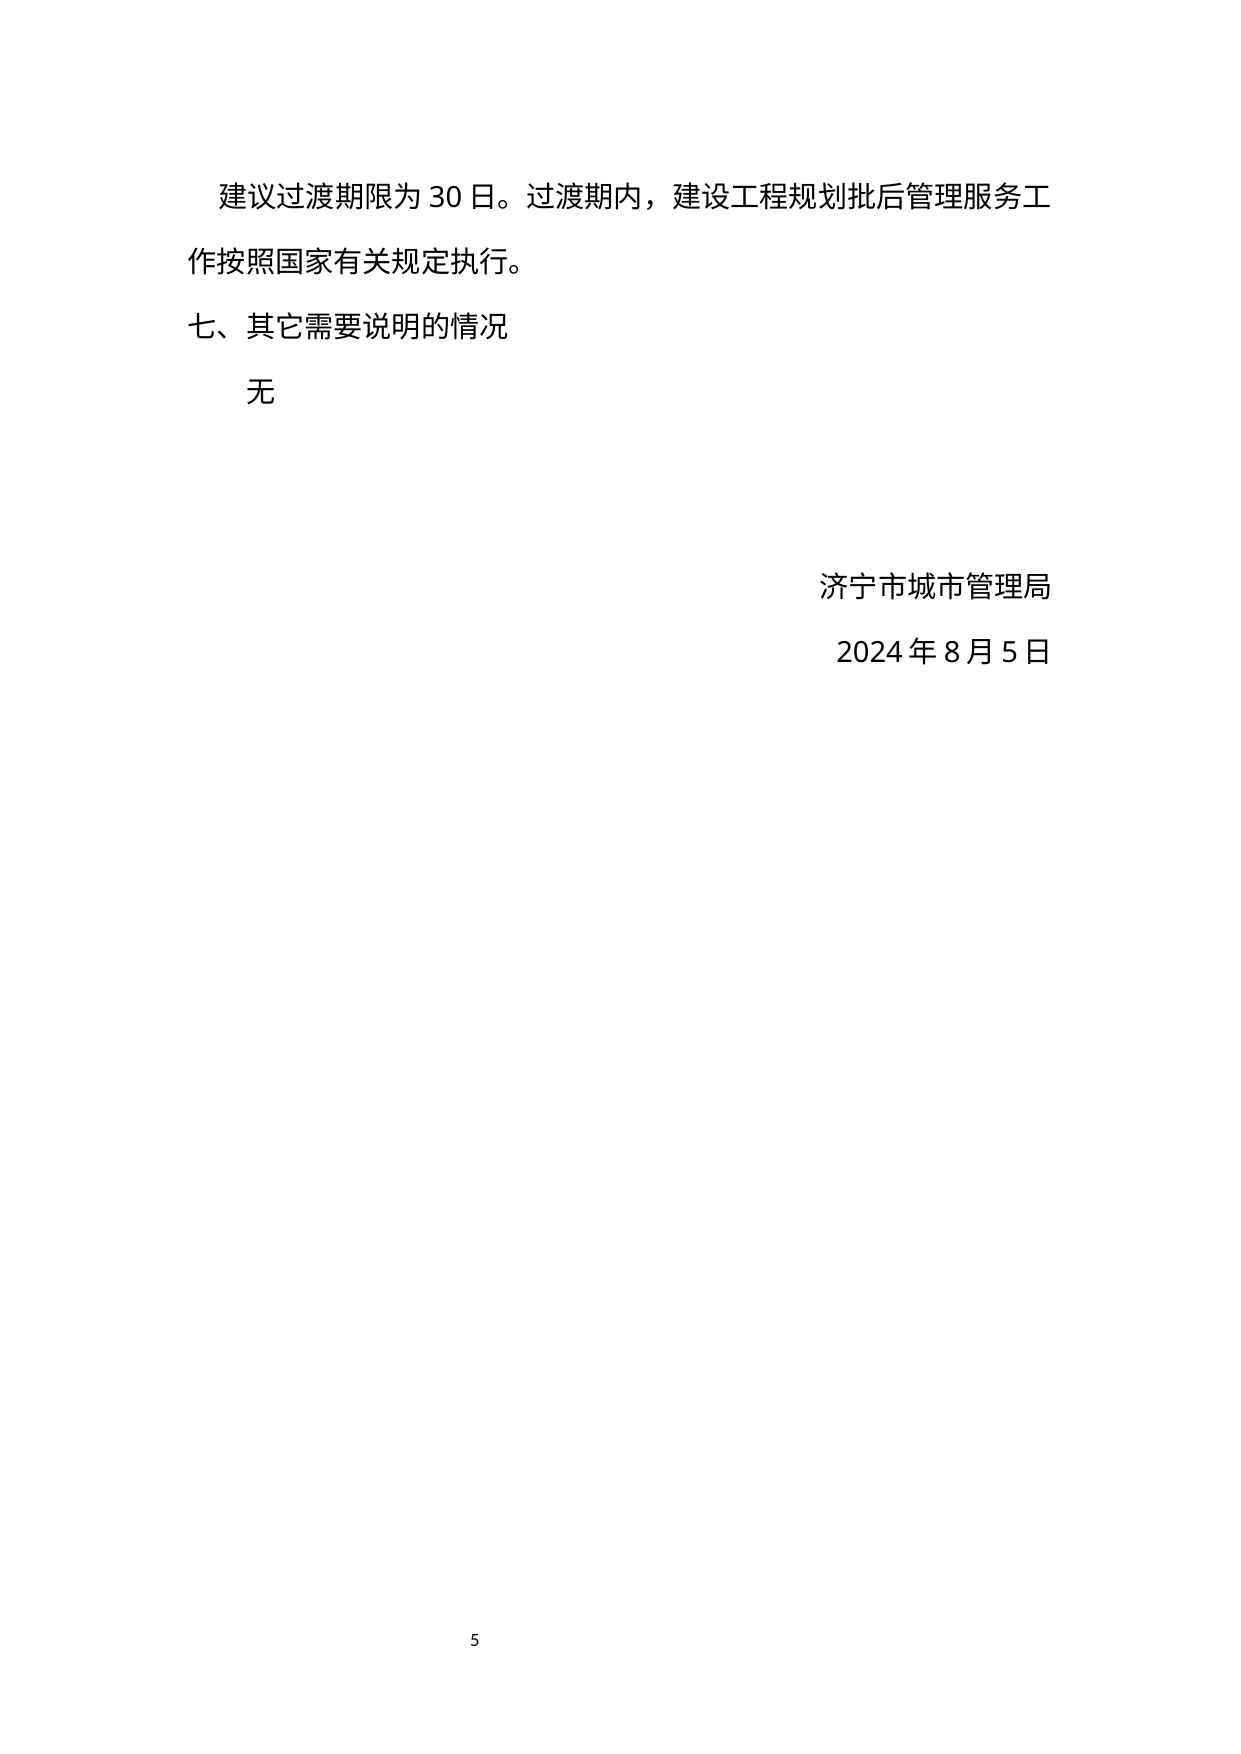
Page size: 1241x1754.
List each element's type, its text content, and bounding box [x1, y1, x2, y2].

list 2024年8月5日 [187, 617, 1053, 682]
list 建议过渡期限为30日。过渡期内，建设工程规划批后管理服务工作按照国家有关规定执行。 [187, 162, 1053, 292]
list 无 [187, 357, 1053, 422]
list 济宁市城市管理局 [187, 552, 1053, 617]
list 七、其它需要说明的情况 [187, 292, 1053, 357]
